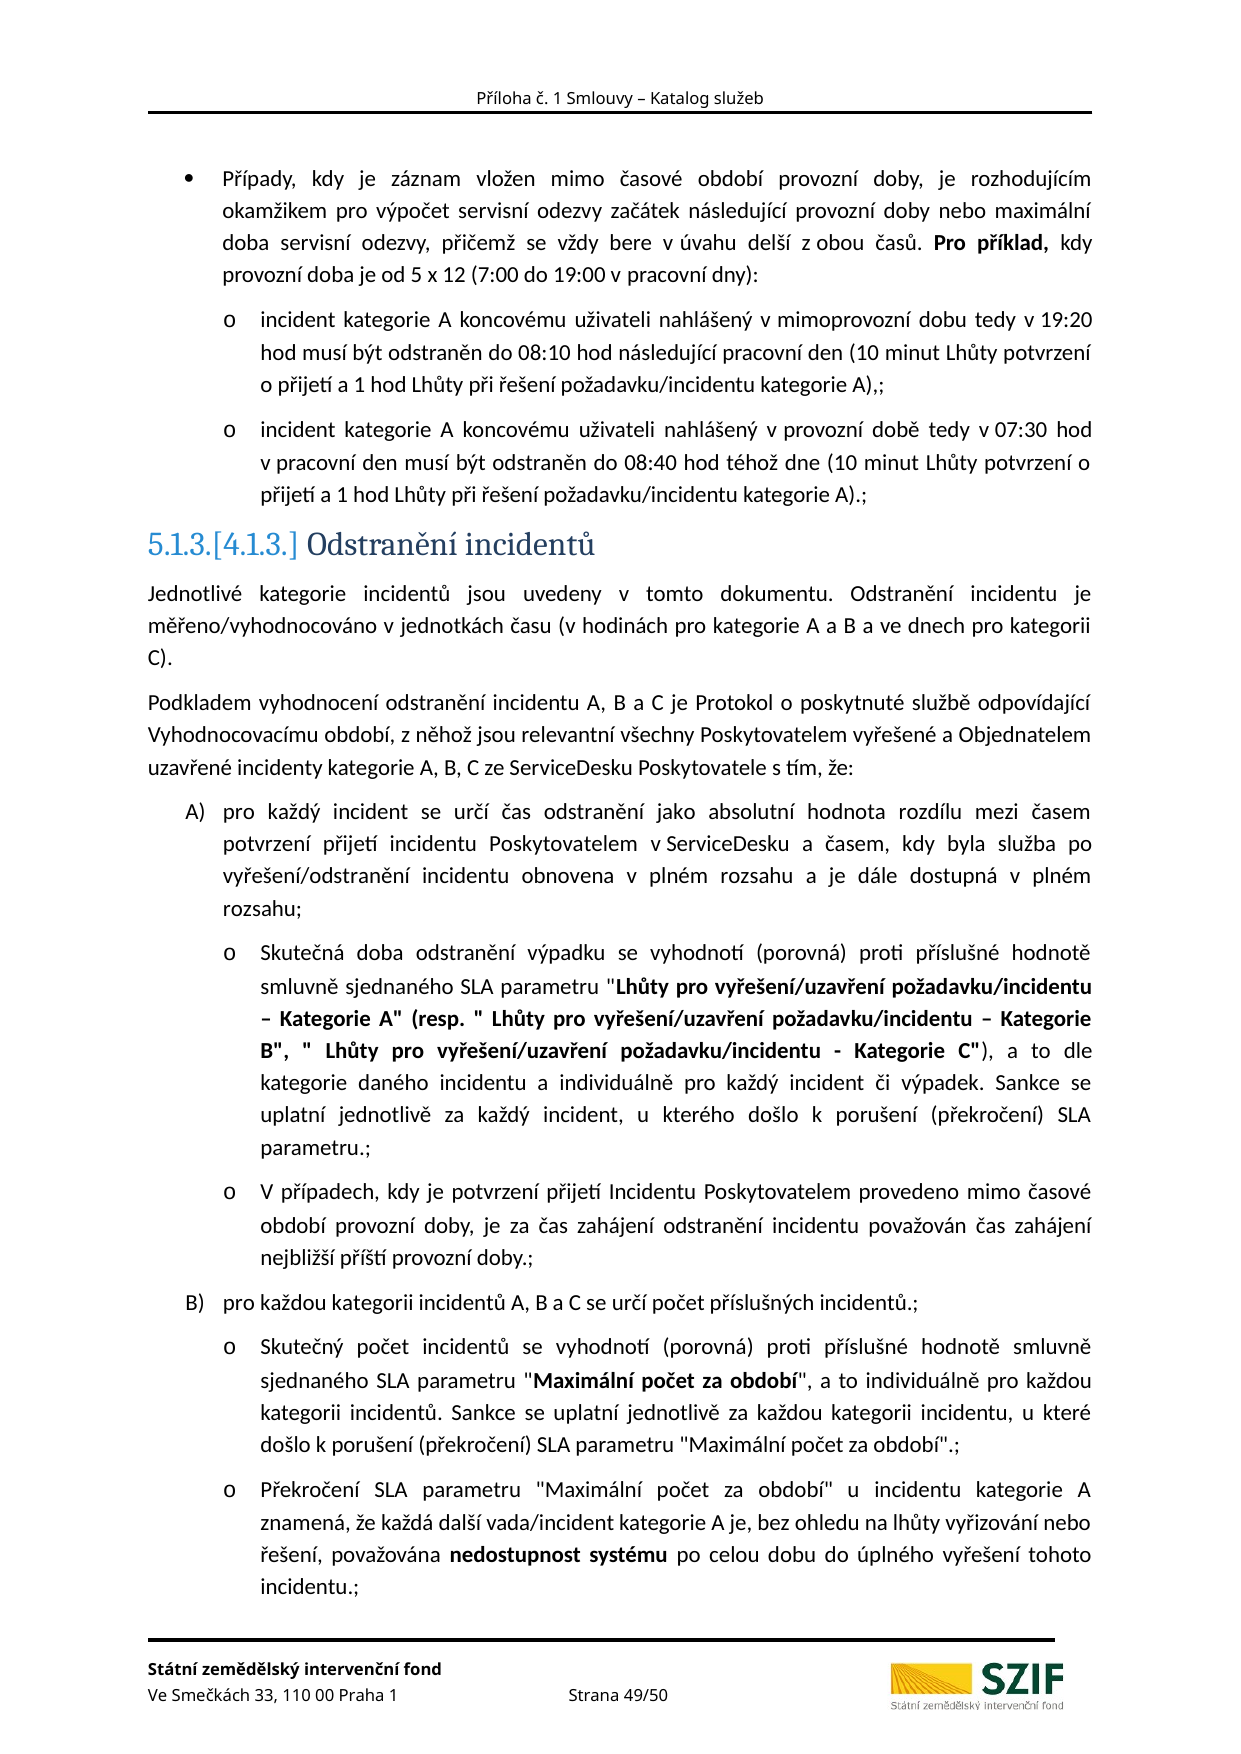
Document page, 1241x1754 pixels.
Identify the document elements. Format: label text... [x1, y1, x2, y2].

picture [887, 1662, 1065, 1710]
subtitle Odstranění incidentů [148, 525, 1092, 564]
list Skutečný počet incidentů se vyhodnotí (porovná) proti příslušné hodnotě smluvně sjednaného SLA parametru "Maximální počet za období", a to individuálně pro každou kategorii incidentů. Sankce se uplatní jednotlivě za každou kategorii incidentu, u které došlo k porušení (překročení) SLA parametru "Maximální počet za období".; [223, 1332, 1092, 1458]
list V případech, kdy je potvrzení přijetí Incidentu Poskytovatelem provedeno mimo časové období provozní doby, je za čas zahájení odstranění incidentu považován čas zahájení nejbližší příští provozní doby.; [223, 1177, 1092, 1271]
list Skutečná doba odstranění výpadku se vyhodnotí (porovná) proti příslušné hodnotě smluvně sjednaného SLA parametru "Lhůty pro vyřešení/uzavření požadavku/incidentu – Kategorie A" (resp. " Lhůty pro vyřešení/uzavření požadavku/incidentu – Kategorie B", " Lhůty pro vyřešení/uzavření požadavku/incidentu - Kategorie C"), a to dle kategorie daného incidentu a individuálně pro každý incident či výpadek. Sankce se uplatní jednotlivě za každý incident, u kterého došlo k porušení (překročení) SLA parametru.; [223, 938, 1092, 1161]
list Překročení SLA parametru "Maximální počet za období" u incidentu kategorie A znamená, že každá další vada/incident kategorie A je, bez ohledu na lhůty vyřizování nebo řešení, považována nedostupnost systému po celou dobu do úplného vyřešení tohoto incidentu.; [223, 1475, 1092, 1601]
text Podkladem vyhodnocení odstranění incidentu A, B a C je Protokol o poskytnuté službě odpovídající Vyhodnocovacímu období, z něhož jsou relevantní všechny Poskytovatelem vyřešené a Objednatelem uzavřené incidenty kategorie A, B, C ze ServiceDesku Poskytovatele s tím, že: [148, 688, 1092, 781]
list pro každý incident se určí čas odstranění jako absolutní hodnota rozdílu mezi časem potvrzení přijetí incidentu Poskytovatelem v ServiceDesku a časem, kdy byla služba po vyřešení/odstranění incidentu obnovena v plném rozsahu a je dále dostupná v plném rozsahu; [185, 797, 1092, 922]
text Jednotlivé kategorie incidentů jsou uvedeny v tomto dokumentu. Odstranění incidentu je měřeno/vyhodnocováno v jednotkách času (v hodinách pro kategorie A a B a ve dnech pro kategorii C). [148, 579, 1092, 672]
list incident kategorie A koncovému uživateli nahlášený v provozní době tedy v 07:30 hod v pracovní den musí být odstraněn do 08:40 hod téhož dne (10 minut Lhůty potvrzení o přijetí a 1 hod Lhůty při řešení požadavku/incidentu kategorie A).; [223, 415, 1092, 509]
list pro každou kategorii incidentů A, B a C se určí počet příslušných incidentů.; [185, 1288, 1092, 1316]
list incident kategorie A koncovému uživateli nahlášený v mimoprovozní dobu tedy v 19:20 hod musí být odstraněn do 08:10 hod následující pracovní den (10 minut Lhůty potvrzení o přijetí a 1 hod Lhůty při řešení požadavku/incidentu kategorie A),; [223, 305, 1092, 398]
list Případy, kdy je záznam vložen mimo časové období provozní doby, je rozhodujícím okamžikem pro výpočet servisní odezvy začátek následující provozní doby nebo maximální doba servisní odezvy, přičemž se vždy bere v úvahu delší z obou časů. Pro příklad, kdy provozní doba je od 5 x 12 (7:00 do 19:00 v pracovní dny): [185, 164, 1092, 288]
